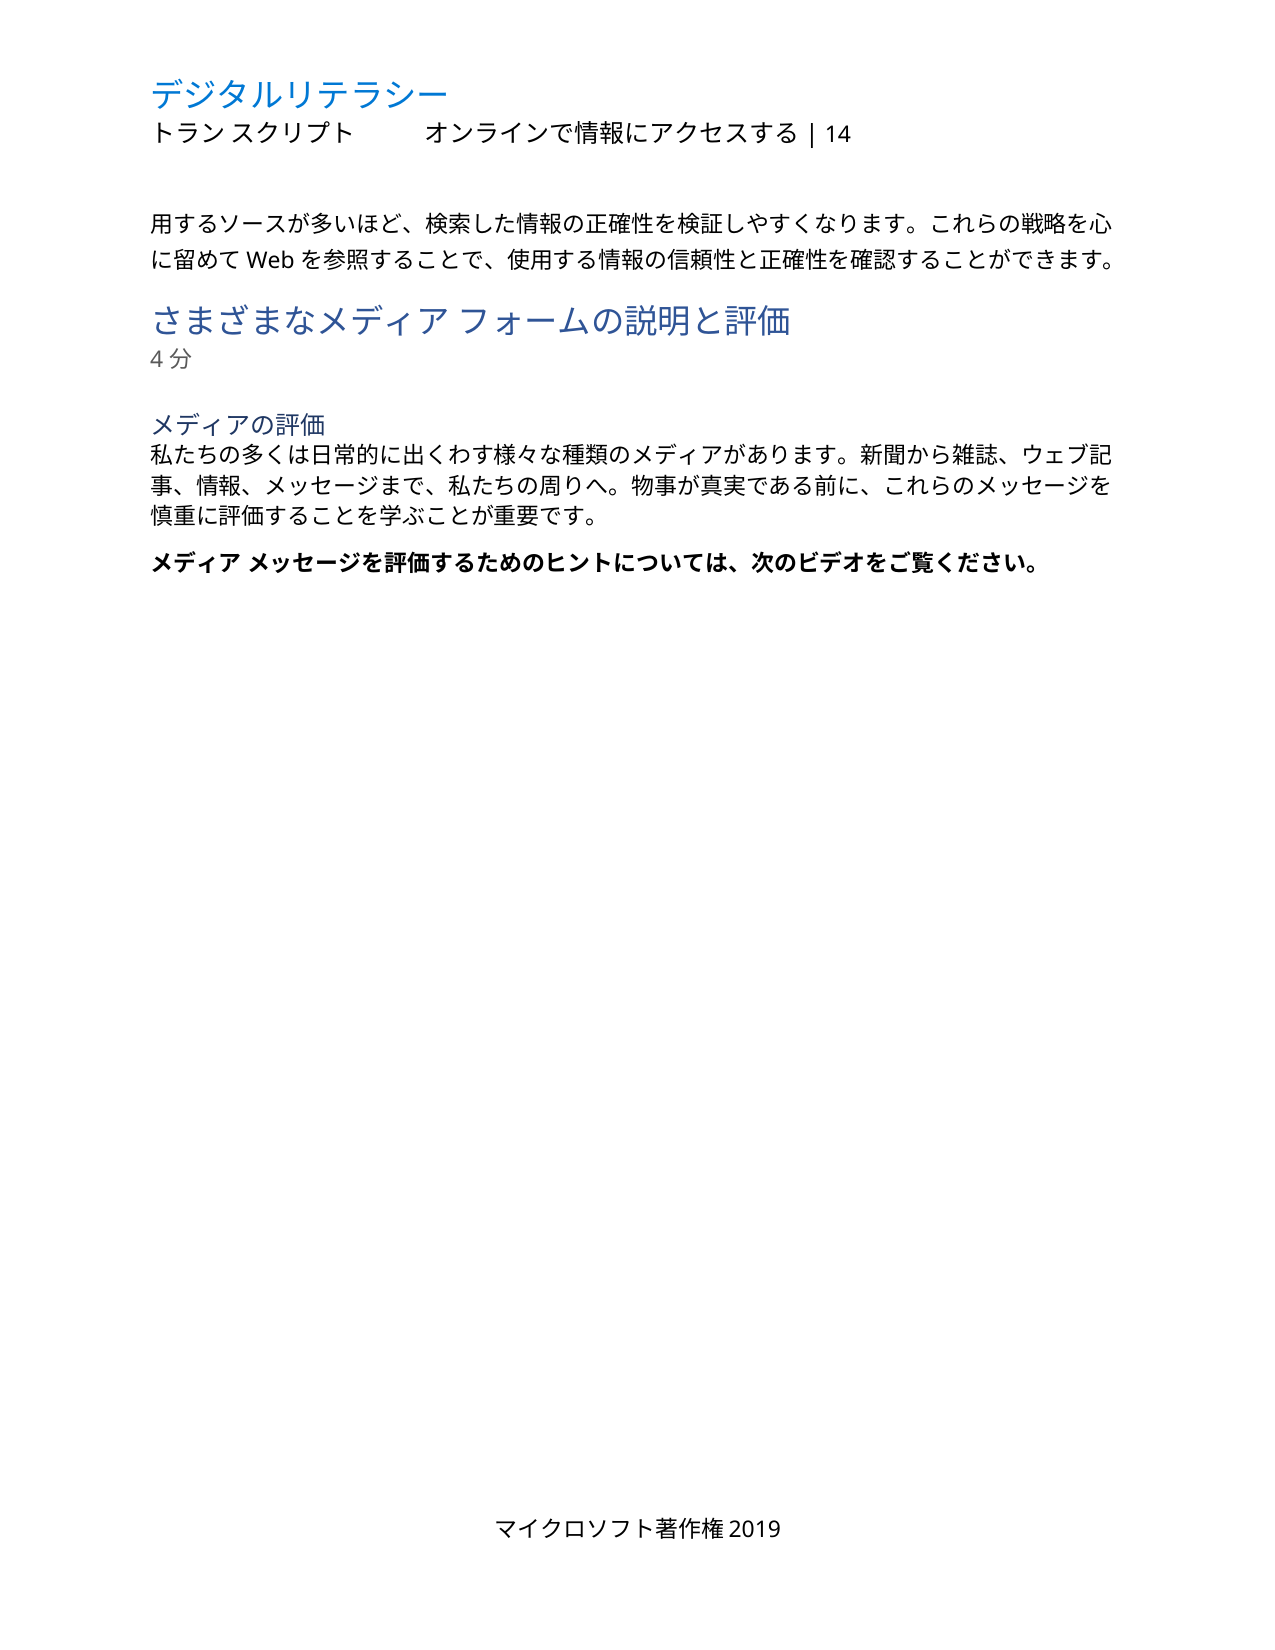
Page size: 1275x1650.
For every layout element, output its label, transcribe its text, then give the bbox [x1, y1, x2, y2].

text メディア メッセージを評価するためのヒントについては、次のビデオをご覧ください。 [150, 549, 1125, 577]
subtitle メディアの評価 [150, 405, 1125, 442]
subtitle さまざまなメディア フォームの説明と評価 [150, 295, 1125, 343]
text 4 分 [150, 343, 1125, 374]
text 私たちの多くは日常的に出くわす様々な種類のメディアがあります。新聞から雑誌、ウェブ記事、情報、メッセージまで、私たちの周りへ。物事が真実である前に、これらのメッセージを慎重に評価することを学ぶことが重要です。 [150, 442, 1125, 530]
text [150, 206, 1125, 275]
